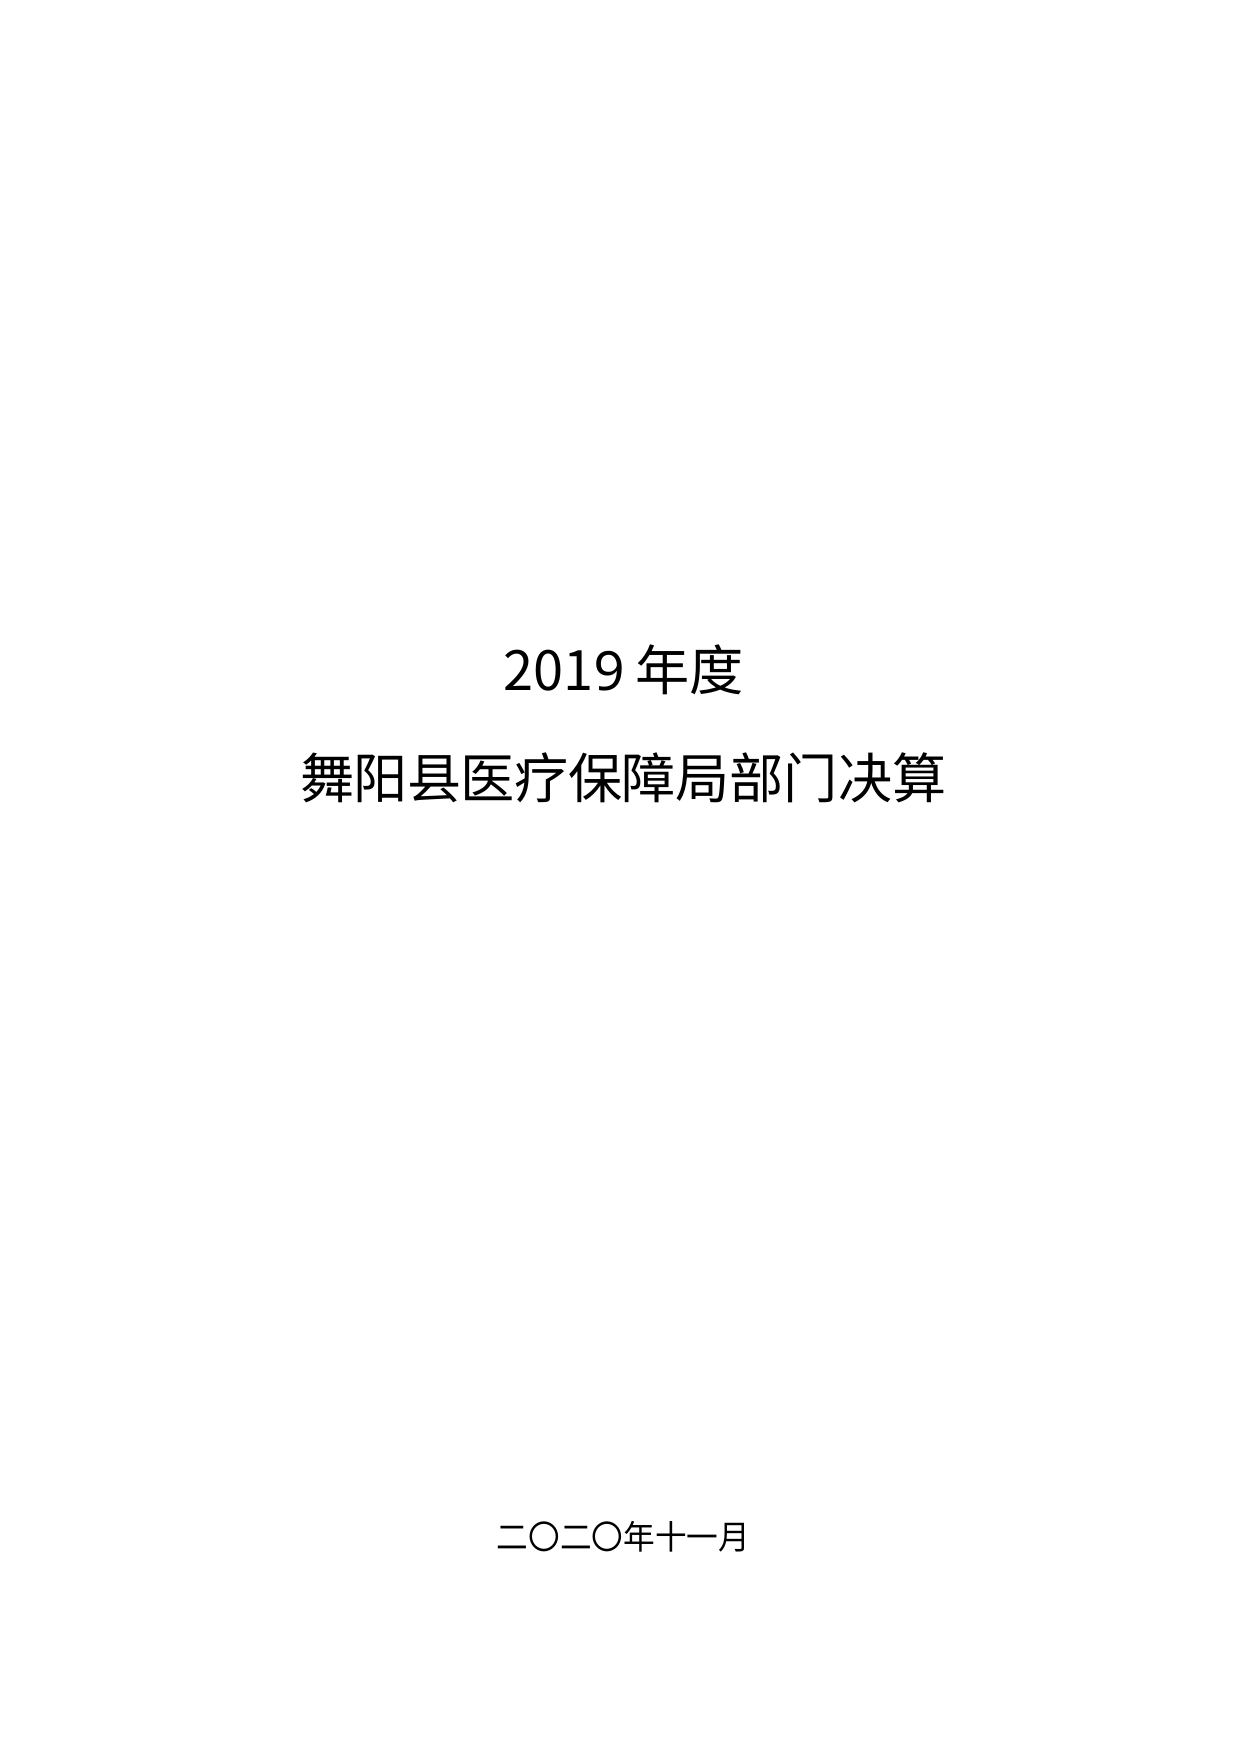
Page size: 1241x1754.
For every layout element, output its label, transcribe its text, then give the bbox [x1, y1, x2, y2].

text 二〇二〇年十一月 [271, 1511, 976, 1559]
text 2019年度 [271, 627, 976, 706]
text 舞阳县医疗保障局部门决算 [271, 735, 975, 814]
